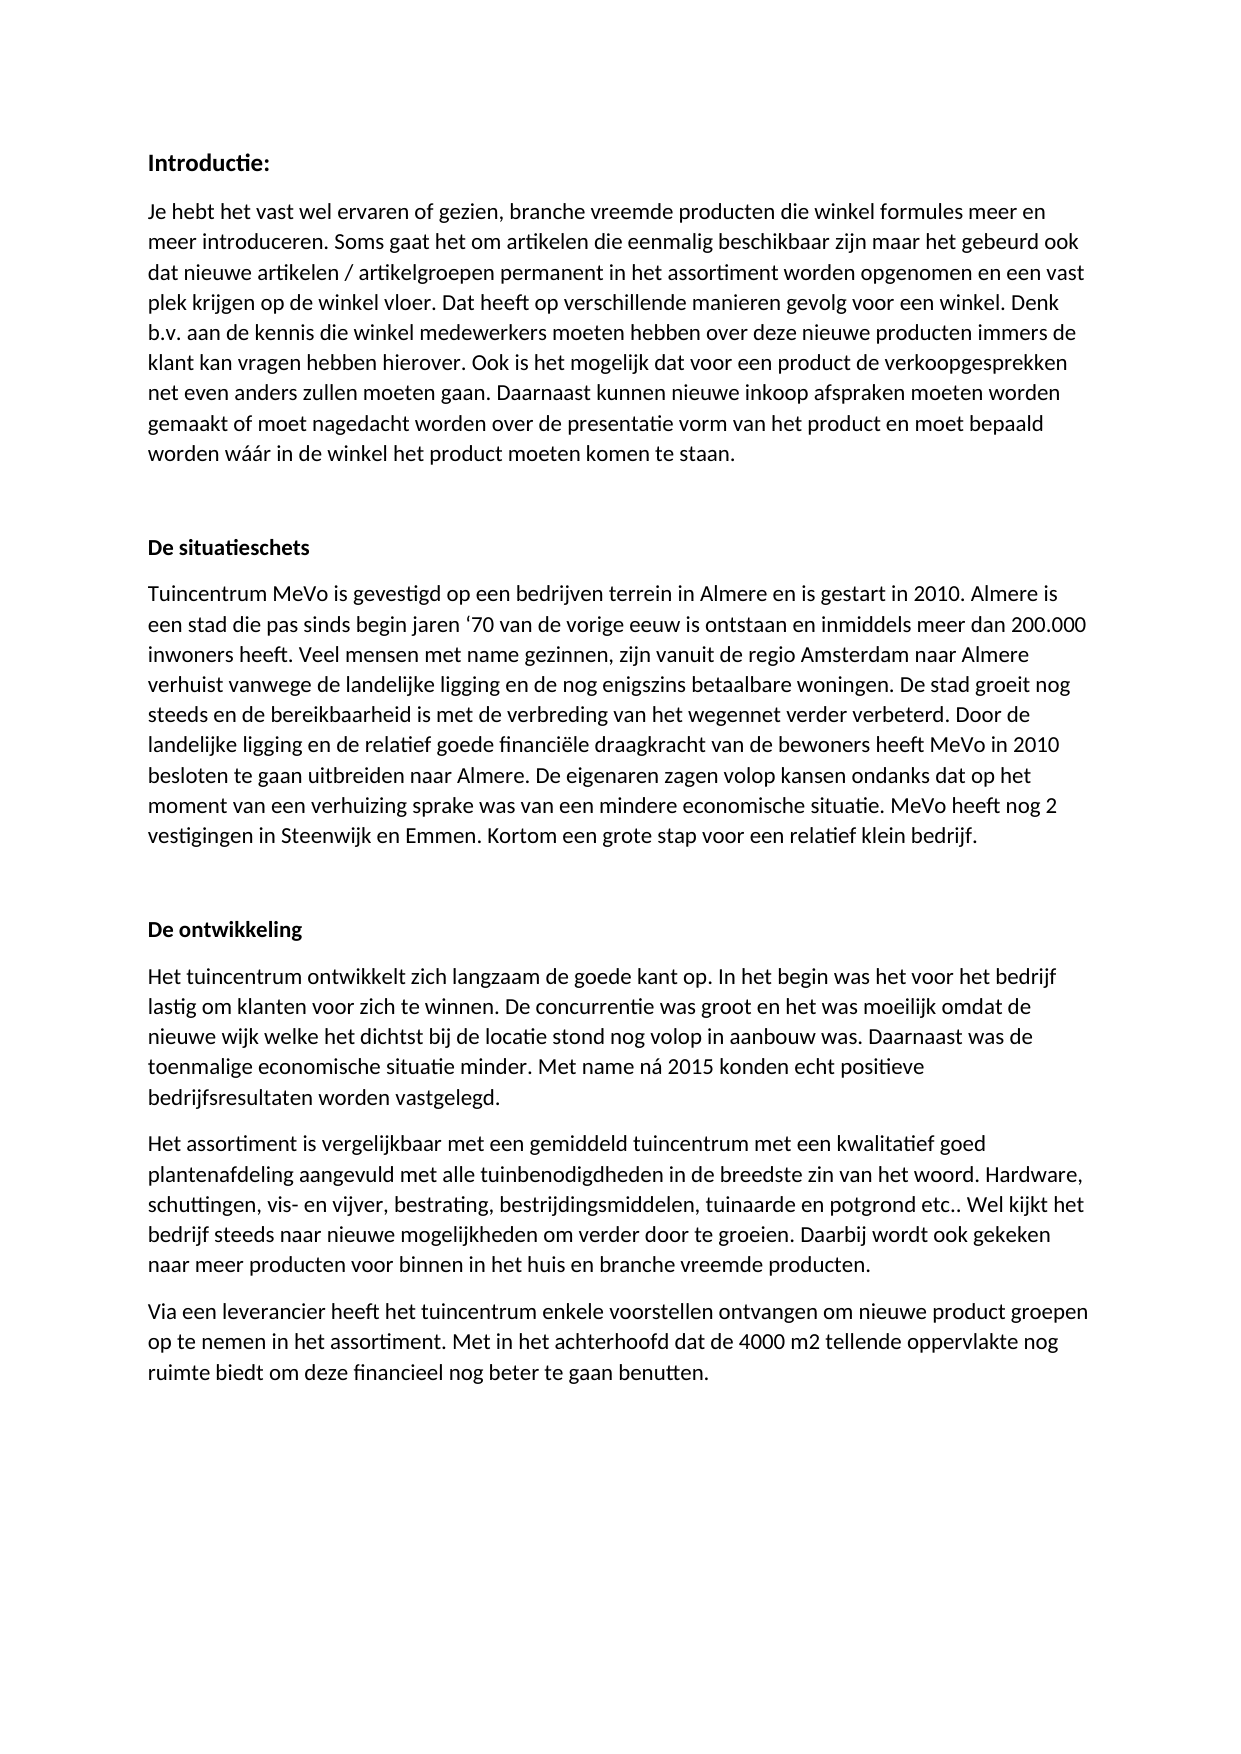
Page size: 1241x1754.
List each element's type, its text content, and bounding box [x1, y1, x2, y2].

text Het tuincentrum ontwikkelt zich langzaam de goede kant op. In het begin was het voor het bedrijf lastig om klanten voor zich te winnen. De concurrentie was groot en het was moeilijk omdat de nieuwe wijk welke het dichtst bij de locatie stond nog volop in aanbouw was. Daarnaast was de toenmalige economische situatie minder. Met name ná 2015 konden echt positieve bedrijfsresultaten worden vastgelegd. [148, 962, 1093, 1111]
text Tuincentrum MeVo is gevestigd op een bedrijven terrein in Almere en is gestart in 2010. Almere is een stad die pas sinds begin jaren ‘70 van de vorige eeuw is ontstaan en inmiddels meer dan 200.000 inwoners heeft. Veel mensen met name gezinnen, zijn vanuit de regio Amsterdam naar Almere verhuist vanwege de landelijke ligging en de nog enigszins betaalbare woningen. De stad groeit nog steeds en de bereikbaarheid is met de verbreding van het wegennet verder verbeterd. Door de landelijke ligging en de relatief goede financiële draagkracht van de bewoners heeft MeVo in 2010 besloten te gaan uitbreiden naar Almere. De eigenaren zagen volop kansen ondanks dat op het moment van een verhuizing sprake was van een mindere economische situatie. MeVo heeft nog 2 vestigingen in Steenwijk en Emmen. Kortom een grote stap voor een relatief klein bedrijf. [148, 579, 1093, 849]
text Je hebt het vast wel ervaren of gezien, branche vreemde producten die winkel formules meer en meer introduceren. Soms gaat het om artikelen die eenmalig beschikbaar zijn maar het gebeurd ook dat nieuwe artikelen / artikelgroepen permanent in het assortiment worden opgenomen en een vast plek krijgen op de winkel vloer. Dat heeft op verschillende manieren gevolg voor een winkel. Denk b.v. aan de kennis die winkel medewerkers moeten hebben over deze nieuwe producten immers de klant kan vragen hebben hierover. Ook is het mogelijk dat voor een product de verkoopgesprekken net even anders zullen moeten gaan. Daarnaast kunnen nieuwe inkoop afspraken moeten worden gemaakt of moet nagedacht worden over de presentatie vorm van het product en moet bepaald worden wáár in de winkel het product moeten komen te staan. [148, 197, 1093, 467]
text Introductie: [148, 148, 1093, 178]
text De ontwikkeling [148, 915, 1093, 943]
text De situatieschets [148, 533, 1093, 561]
text Via een leverancier heeft het tuincentrum enkele voorstellen ontvangen om nieuwe product groepen op te nemen in het assortiment. Met in het achterhoofd dat de 4000 m2 tellende oppervlakte nog ruimte biedt om deze financieel nog beter te gaan benutten. [148, 1297, 1093, 1386]
text Het assortiment is vergelijkbaar met een gemiddeld tuincentrum met een kwalitatief goed plantenafdeling aangevuld met alle tuinbenodigdheden in de breedste zin van het woord. Hardware, schuttingen, vis- en vijver, bestrating, bestrijdingsmiddelen, tuinaarde en potgrond etc.. Wel kijkt het bedrijf steeds naar nieuwe mogelijkheden om verder door te groeien. Daarbij wordt ook gekeken naar meer producten voor binnen in het huis en branche vreemde producten. [148, 1129, 1093, 1278]
